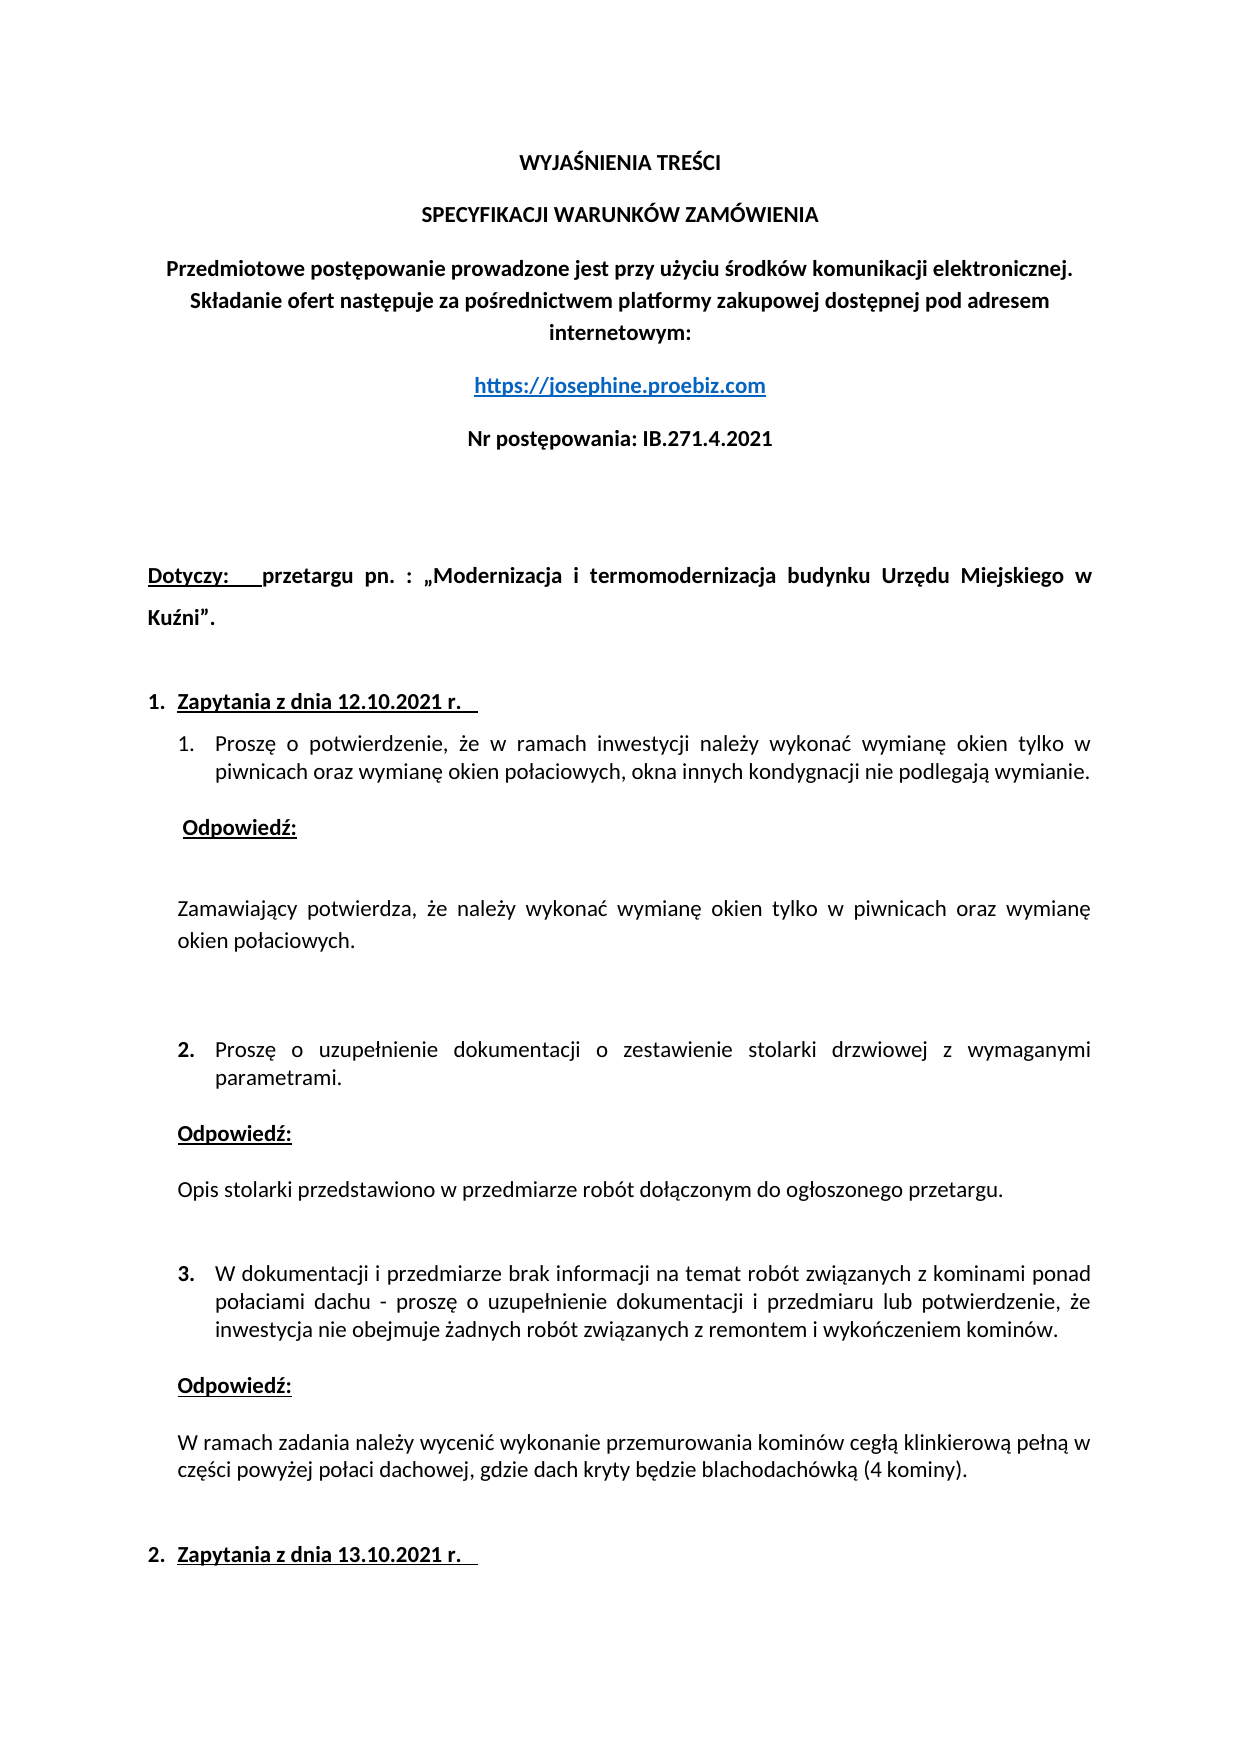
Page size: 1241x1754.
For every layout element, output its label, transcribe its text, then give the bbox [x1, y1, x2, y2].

text Nr postępowania: IB.271.4.2021 [148, 424, 1093, 452]
text Przedmiotowe postępowanie prowadzone jest przy użyciu środków komunikacji elektronicznej. Składanie ofert następuje za pośrednictwem platformy zakupowej dostępnej pod adresem internetowym: [148, 254, 1093, 346]
text WYJAŚNIENIA TREŚCI [148, 148, 1093, 176]
list Zapytania z dnia 12.10.2021 r. [148, 687, 1093, 715]
list Proszę o uzupełnienie dokumentacji o zestawienie stolarki drzwiowej z wymaganymi parametrami. [177, 1035, 1093, 1091]
text SPECYFIKACJI WARUNKÓW ZAMÓWIENIA [148, 201, 1093, 229]
list W dokumentacji i przedmiarze brak informacji na temat robót związanych z kominami ponad połaciami dachu - proszę o uzupełnienie dokumentacji i przedmiaru lub potwierdzenie, że inwestycja nie obejmuje żadnych robót związanych z remontem i wykończeniem kominów. [177, 1259, 1093, 1343]
list Opis stolarki przedstawiono w przedmiarze robót dołączonym do ogłoszonego przetargu. [177, 1175, 1093, 1203]
text Zamawiający potwierdza, że należy wykonać wymianę okien tylko w piwnicach oraz wymianę okien połaciowych. [177, 894, 1093, 954]
list W ramach zadania należy wycenić wykonanie przemurowania kominów cegłą klinkierową pełną w części powyżej połaci dachowej, gdzie dach kryty będzie blachodachówką (4 kominy). [177, 1428, 1093, 1484]
list Zapytania z dnia 13.10.2021 r. [148, 1540, 1093, 1568]
text Dotyczy: przetargu pn. : „Modernizacja i termomodernizacja budynku Urzędu Miejskiego w Kuźni”. [148, 561, 1093, 631]
list Odpowiedź: [177, 1372, 1093, 1399]
list Proszę o potwierdzenie, że w ramach inwestycji należy wykonać wymianę okien tylko w piwnicach oraz wymianę okien połaciowych, okna innych kondygnacji nie podlegają wymianie. [177, 729, 1093, 785]
text https://josephine.proebiz.com [148, 371, 1093, 399]
list Odpowiedź: [177, 1119, 1093, 1147]
list Odpowiedź: [177, 813, 1093, 841]
